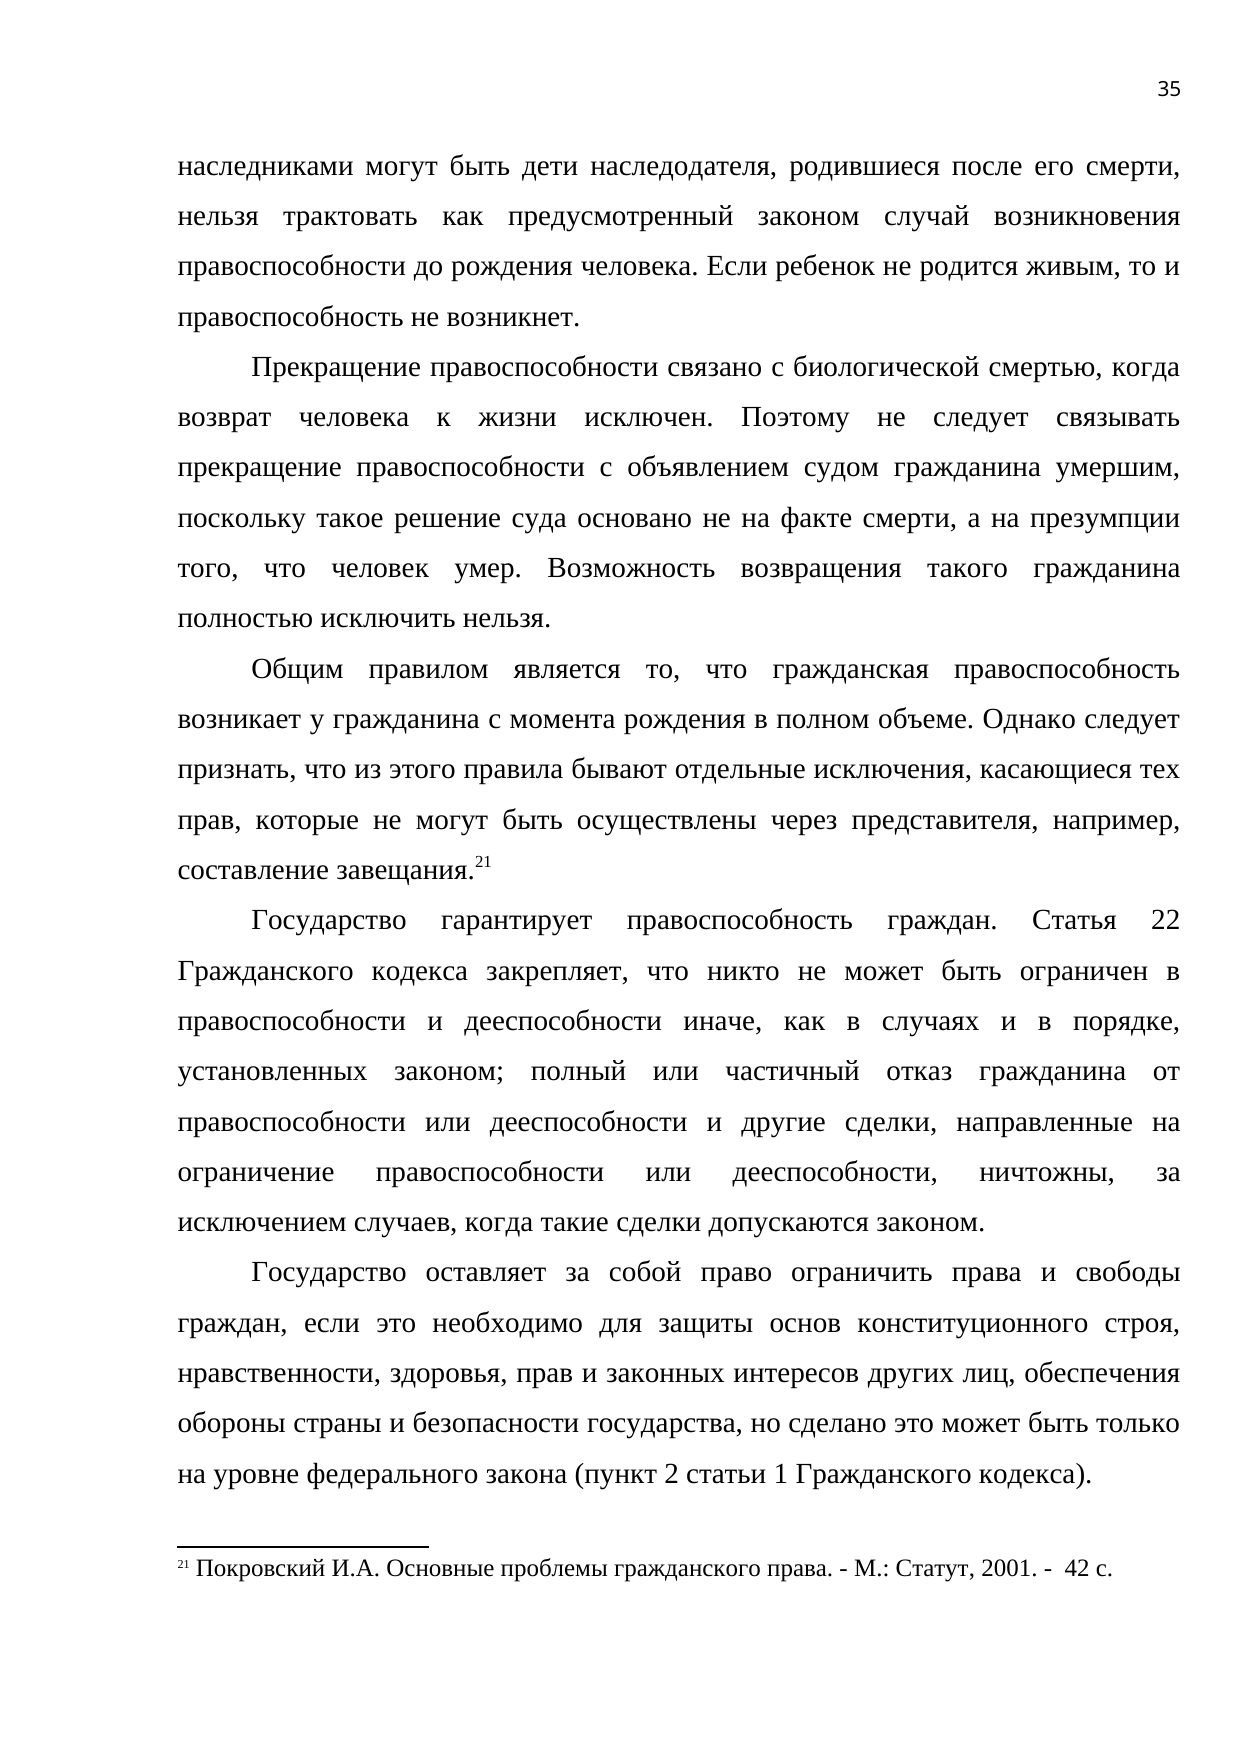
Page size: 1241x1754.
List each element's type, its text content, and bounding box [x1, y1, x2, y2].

text Государство оставляет за собой право ограничить права и свободы граждан, если это необходимо для защиты основ конституционного строя, нравственности, здоровья, прав и законных интересов других лиц, обеспечения обороны страны и безопасности государства, но сделано это может быть только на уровне федерального закона (пункт 2 статьи 1 Гражданского кодекса). [177, 1254, 1181, 1489]
text Государство гарантирует правоспособность граждан. Статья 22 Гражданского кодекса закрепляет, что никто не может быть ограничен в правоспособности и дееспособности иначе, как в случаях и в порядке, установленных законом; полный или частичный отказ гражданина от правоспособности или дееспособности и другие сделки, направленные на ограничение правоспособности или дееспособности, ничтожны, за исключением случаев, когда такие сделки допускаются законом. [177, 902, 1181, 1238]
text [177, 148, 1181, 332]
text Общим правилом является то, что гражданская правоспособность возникает у гражданина с момента рождения в полном объеме. Однако следует признать, что из этого правила бывают отдельные исключения, касающиеся тех прав, которые не могут быть осуществлены через представителя, например, составление завещания. [177, 651, 1181, 886]
text Прекращение правоспособности связано с биологической смертью, когда возврат человека к жизни исключен. Поэтому не следует связывать прекращение правоспособности с объявлением судом гражданина умершим, поскольку такое решение суда основано не на факте смерти, а на презумпции того, что человек умер. Возможность возвращения такого гражданина полностью исключить нельзя. [177, 349, 1181, 634]
